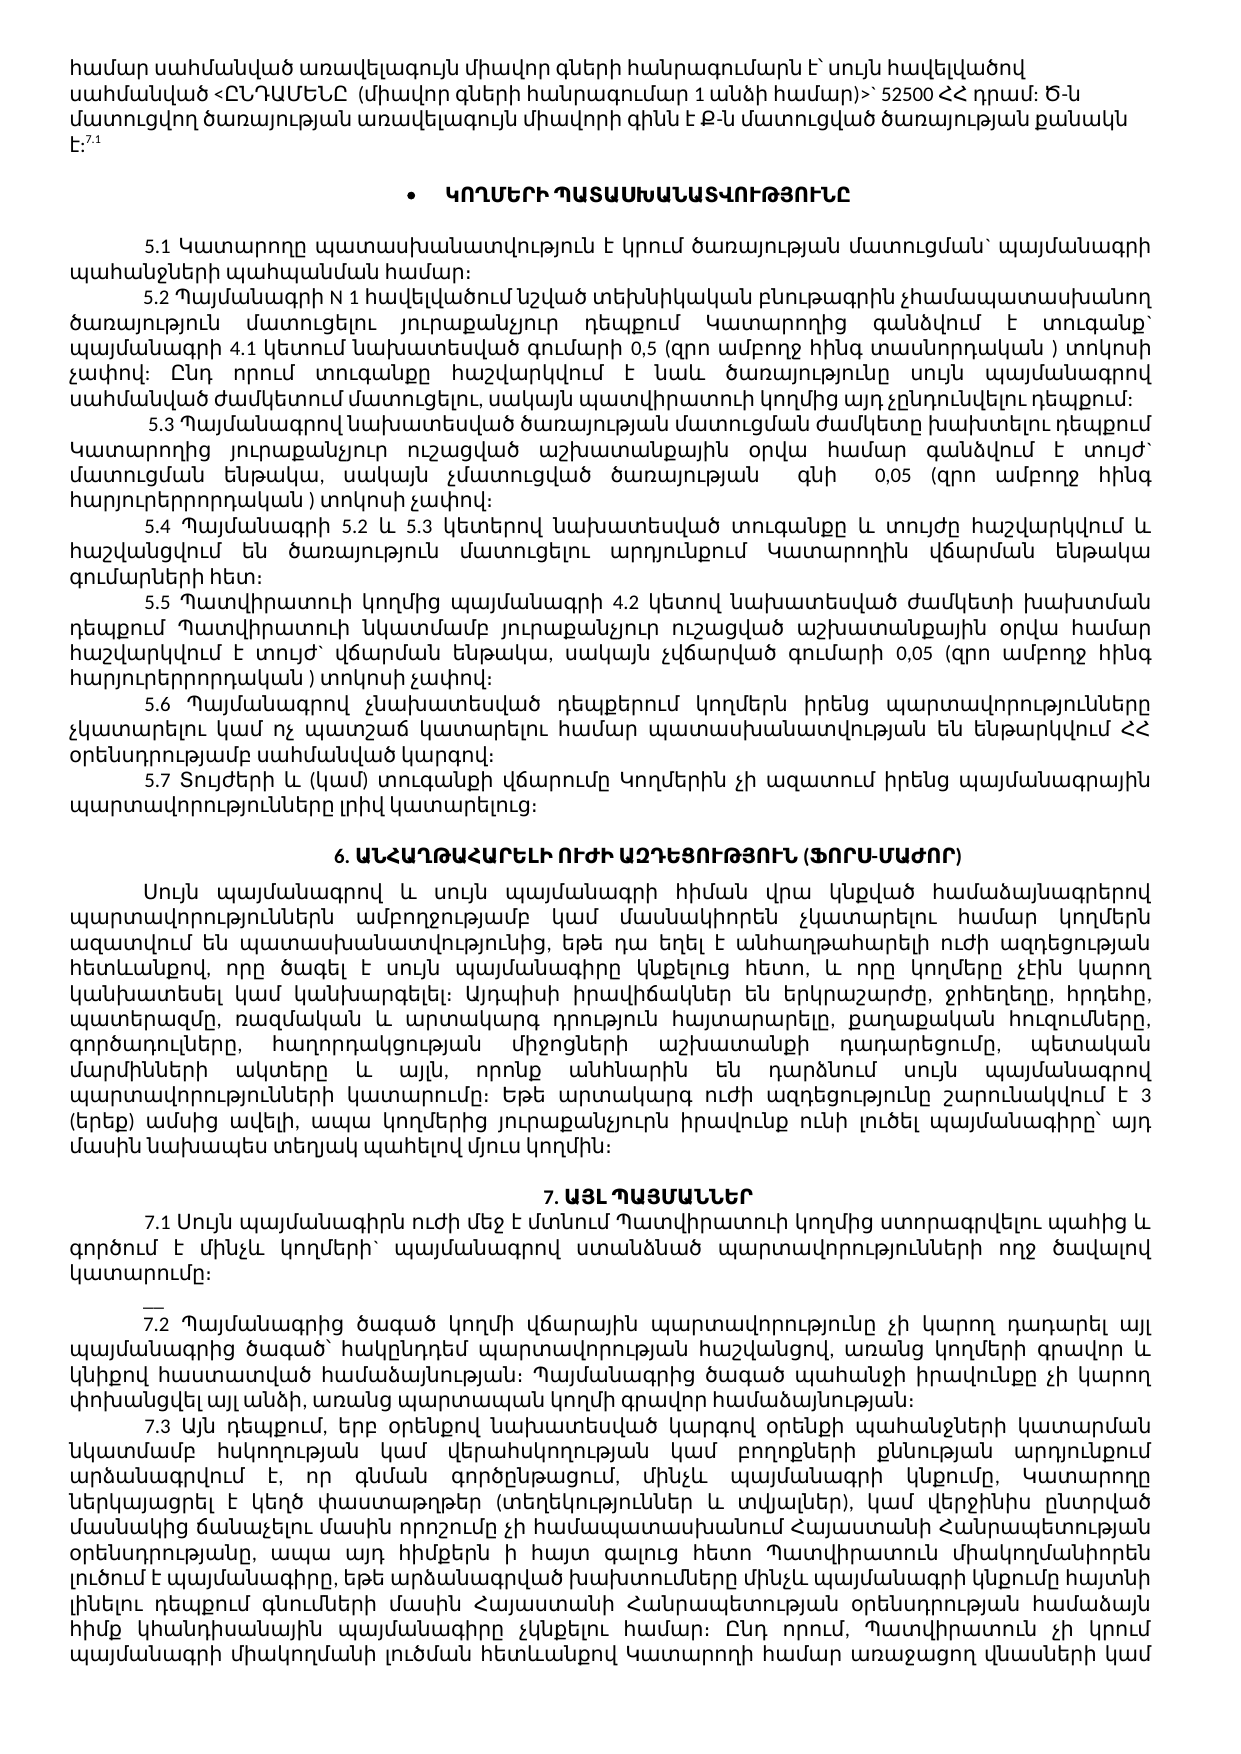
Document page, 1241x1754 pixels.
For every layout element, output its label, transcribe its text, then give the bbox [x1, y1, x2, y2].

text 5.3 Պայմանագրով նախատեսված ծառայության մատուցման ժամկետը խախտելու դեպքում Կատարողից յուրաքանչյուր ուշացված աշխատանքային օրվա համար գանձվում է տույժ` մատուցման ենթակա, սակայն չմատուցված ծառայության գնի 0,05 (զրո ամբողջ հինգ հարյուրերրորդական ) տոկոսի չափով։ [69, 411, 1152, 513]
text 5.2 Պայմանագրի N 1 հավելվածում նշված տեխնիկական բնութագրին չհամապատասխանող ծառայություն մատուցելու յուրաքանչյուր դեպքում Կատարողից գանձվում է տուգանք` պայմանագրի 4.1 կետում նախատեսված գումարի 0,5 (զրո ամբողջ հինգ տասնորդական ) տոկոսի չափով: Ընդ որում տուգանքը հաշվարկվում է նաև ծառայությունը սույն պայմանագրով սահմանված ժամկետում մատուցելու, սակայն պատվիրատուի կողմից այդ չընդունվելու դեպքում: [69, 284, 1152, 411]
text 6. ԱՆՀԱՂԹԱՀԱՐԵԼԻ ՈՒԺԻ ԱԶԴԵՑՈՒԹՅՈՒՆ (ՖՈՐՍ-ՄԱԺՈՐ) [69, 843, 1152, 869]
text 5.7 Տույժերի և (կամ) տուգանքի վճարումը Կողմերին չի ազատում իրենց պայմանագրային պարտավորությունները լրիվ կատարելուց։ [69, 767, 1152, 818]
text Սույն պայմանագրով և սույն պայմանագրի հիման վրա կնքված համաձայնագրերով պարտավորություններն ամբողջությամբ կամ մասնակիորեն չկատարելու համար կողմերն ազատվում են պատասխանատվությունից, եթե դա եղել է անհաղթահարելի ուժի ազդեցության հետևանքով, որը ծագել է սույն պայմանագիրը կնքելուց հետո, և որը կողմերը չէին կարող կանխատեսել կամ կանխարգելել։ Այդպիսի իրավիճակներ են երկրաշարժը, ջրհեղեղը, հրդեհը, պատերազմը, ռազմական և արտակարգ դրություն հայտարարելը, քաղաքական հուզումները, գործադուլները, հաղորդակցության միջոցների աշխատանքի դադարեցումը, պետական մարմինների ակտերը և այլն, որոնք անհնարին են դարձնում սույն պայմանագրով պարտավորությունների կատարումը։ Եթե արտակարգ ուժի ազդեցությունը շարունակվում է 3 (երեք) ամսից ավելի, ապա կողմերից յուրաքանչյուրն իրավունք ունի լուծել պայմանագիրը՝ այդ մասին նախապես տեղյակ պահելով մյուս կողմին։ [69, 879, 1152, 1159]
text 7.2 Պայմանագրից ծագած կողմի վճարային պարտավորությունը չի կարող դադարել այլ պայմանագրից ծագած՝ հակընդդեմ պարտավորության հաշվանցով, առանց կողմերի գրավոր և կնիքով հաստատված համաձայնության։ Պայմանագրից ծագած պահանջի իրավունքը չի կարող փոխանցվել այլ անձի, առանց պարտապան կողմի գրավոր համաձայնության։ [69, 1311, 1152, 1413]
text 5.5 Պատվիրատուի կողմից պայմանագրի 4.2 կետով նախատեսված ժամկետի խախտման դեպքում Պատվիրատուի նկատմամբ յուրաքանչյուր ուշացված աշխատանքային օրվա համար հաշվարկվում է տույժ` վճարման ենթակա, սակայն չվճարված գումարի 0,05 (զրո ամբողջ հինգ հարյուրերրորդական ) տոկոսի չափով։ [69, 589, 1152, 691]
text 7.1 Սույն պայմանագիրն ուժի մեջ է մտնում Պատվիրատուի կողմից ստորագրվելու պահից և գործում է մինչև կողմերի` պայմանագրով ստանձնած պարտավորությունների ողջ ծավալով կատարումը։ [69, 1209, 1152, 1286]
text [69, 1413, 1152, 1667]
text 5.1 Կատարողը պատասխանատվություն է կրում ծառայության մատուցման` պայմանագրի պահանջների պահպանման համար։ [69, 233, 1152, 284]
text 5.6 Պայմանագրով չնախատեսված դեպքերում կողմերն իրենց պարտավորությունները չկատարելու կամ ոչ պատշաճ կատարելու համար պատասխանատվության են ենթարկվում ՀՀ օրենսդրությամբ սահմանված կարգով։ [69, 691, 1152, 767]
text __ [69, 1286, 1152, 1311]
list ԿՈՂՄԵՐԻ ՊԱՏԱՍԽԱՆԱՏՎՈՒԹՅՈՒՆԸ [107, 183, 1152, 208]
text 7. ԱՅԼ ՊԱՅՄԱՆՆԵՐ [69, 1184, 1152, 1209]
text 5.4 Պայմանագրի 5.2 և 5.3 կետերով նախատեսված տուգանքը և տույժը հաշվարկվում և հաշվանցվում են ծառայություն մատուցելու արդյունքում Կատարողին վճարման ենթակա գումարների հետ։ [69, 513, 1152, 589]
